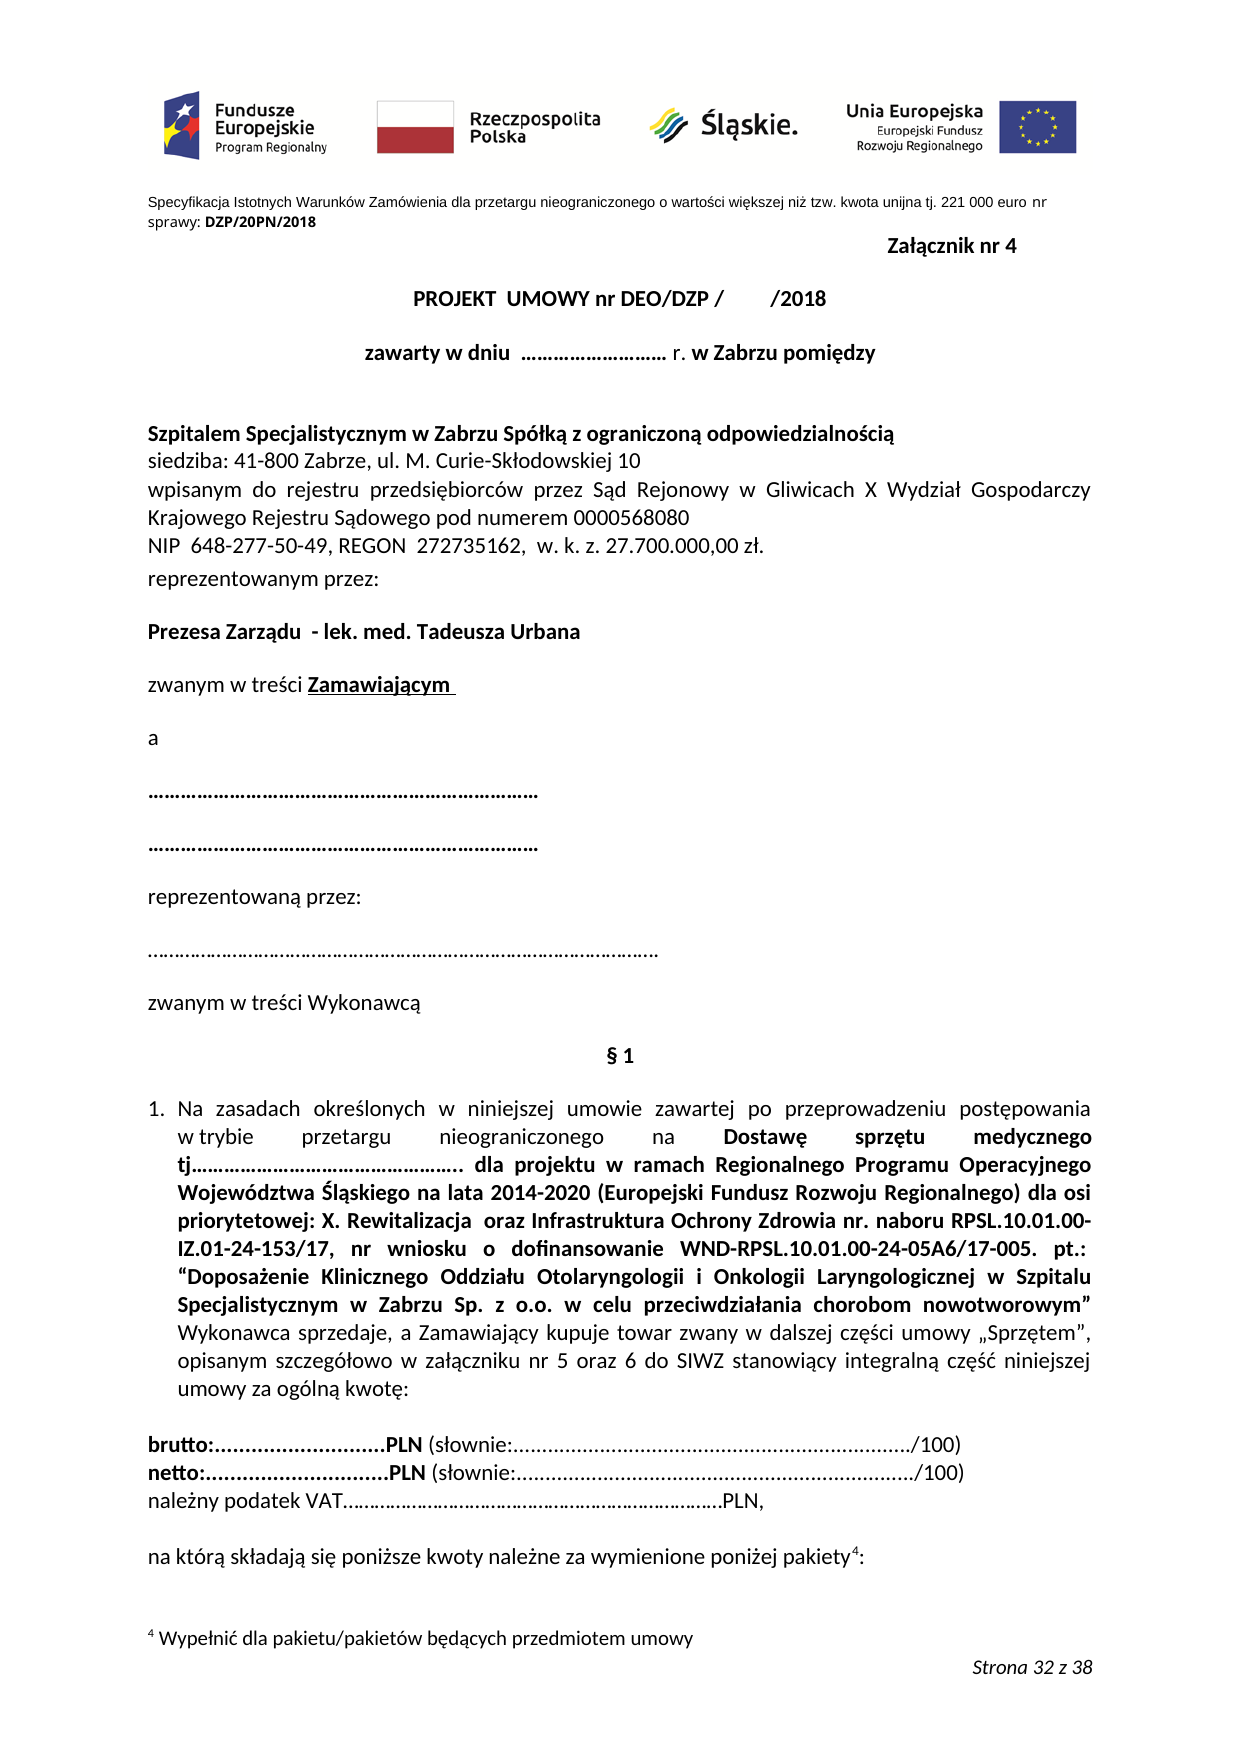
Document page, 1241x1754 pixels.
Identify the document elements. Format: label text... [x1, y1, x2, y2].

text na którą składają się poniższe kwoty należne za wymienione poniżej pakiety: [148, 1542, 1092, 1570]
text należny podatek VAT………………………………………………………………PLN, [148, 1486, 1092, 1514]
text zawarty w dniu ……………………… r. w Zabrzu pomiędzy [148, 338, 1092, 366]
text a [148, 723, 1092, 751]
text zwanym w treści Wykonawcą [148, 988, 1092, 1016]
text zwanym w treści Zamawiającym [148, 670, 1092, 698]
text ……………………………………………………………… [148, 776, 1092, 804]
text siedziba: 41-800 Zabrze, ul. M. Curie-Skłodowskiej 10 [148, 447, 1092, 475]
text netto:..............................PLN (słownie:...................................................................../100) [148, 1458, 1092, 1486]
text § 1 [148, 1041, 1092, 1069]
picture [147, 73, 1093, 175]
text reprezentowaną przez: [148, 882, 1092, 910]
text wpisanym do rejestru przedsiębiorców przez Sąd Rejonowy w Gliwicach X Wydział Gospodarczy Krajowego Rejestru Sądowego pod numerem 0000568080 [148, 475, 1092, 531]
list Na zasadach określonych w niniejszej umowie zawartej po przeprowadzeniu postępowania w trybie przetargu nieograniczonego na Dostawę sprzętu medycznego tj………………………………………….. dla projektu w ramach Regionalnego Programu Operacyjnego Województwa Śląskiego na lata 2014-2020 (Europejski Fundusz Rozwoju Regionalnego) dla osi priorytetowej: X. Rewitalizacja oraz Infrastruktura Ochrony Zdrowia nr. naboru RPSL.10.01.00-IZ.01-24-153/17, nr wniosku o dofinansowanie WND-RPSL.10.01.00-24-05A6/17-005. pt.: “Doposażenie Klinicznego Oddziału Otolaryngologii i Onkologii Laryngologicznej w Szpitalu Specjalistycznym w Zabrzu Sp. z o.o. w celu przeciwdziałania chorobom nowotworowym” Wykonawca sprzedaje, a Zamawiający kupuje towar zwany w dalszej części umowy „Sprzętem”, opisanym szczegółowo w załączniku nr 5 oraz 6 do SIWZ stanowiący integralną część niniejszej umowy za ogólną kwotę: [148, 1094, 1092, 1402]
text Załącznik nr 4 [738, 232, 1092, 259]
text brutto:............................PLN (słownie:...................................................................../100) [148, 1430, 1092, 1458]
text ……………………………………………………………… [148, 829, 1092, 857]
text Szpitalem Specjalistycznym w Zabrzu Spółką z ograniczoną odpowiedzialnością [148, 419, 1092, 447]
text Prezesa Zarządu - lek. med. Tadeusza Urbana [148, 617, 1092, 645]
text ……………………………………………………………………………………. [148, 935, 1092, 963]
text NIP 648-277-50-49, REGON 272735162, w. k. z. 27.700.000,00 zł. [148, 531, 1092, 559]
text reprezentowanym przez: [148, 564, 1092, 592]
text PROJEKT UMOWY nr DEO/DZP / /2018 [148, 284, 1092, 313]
